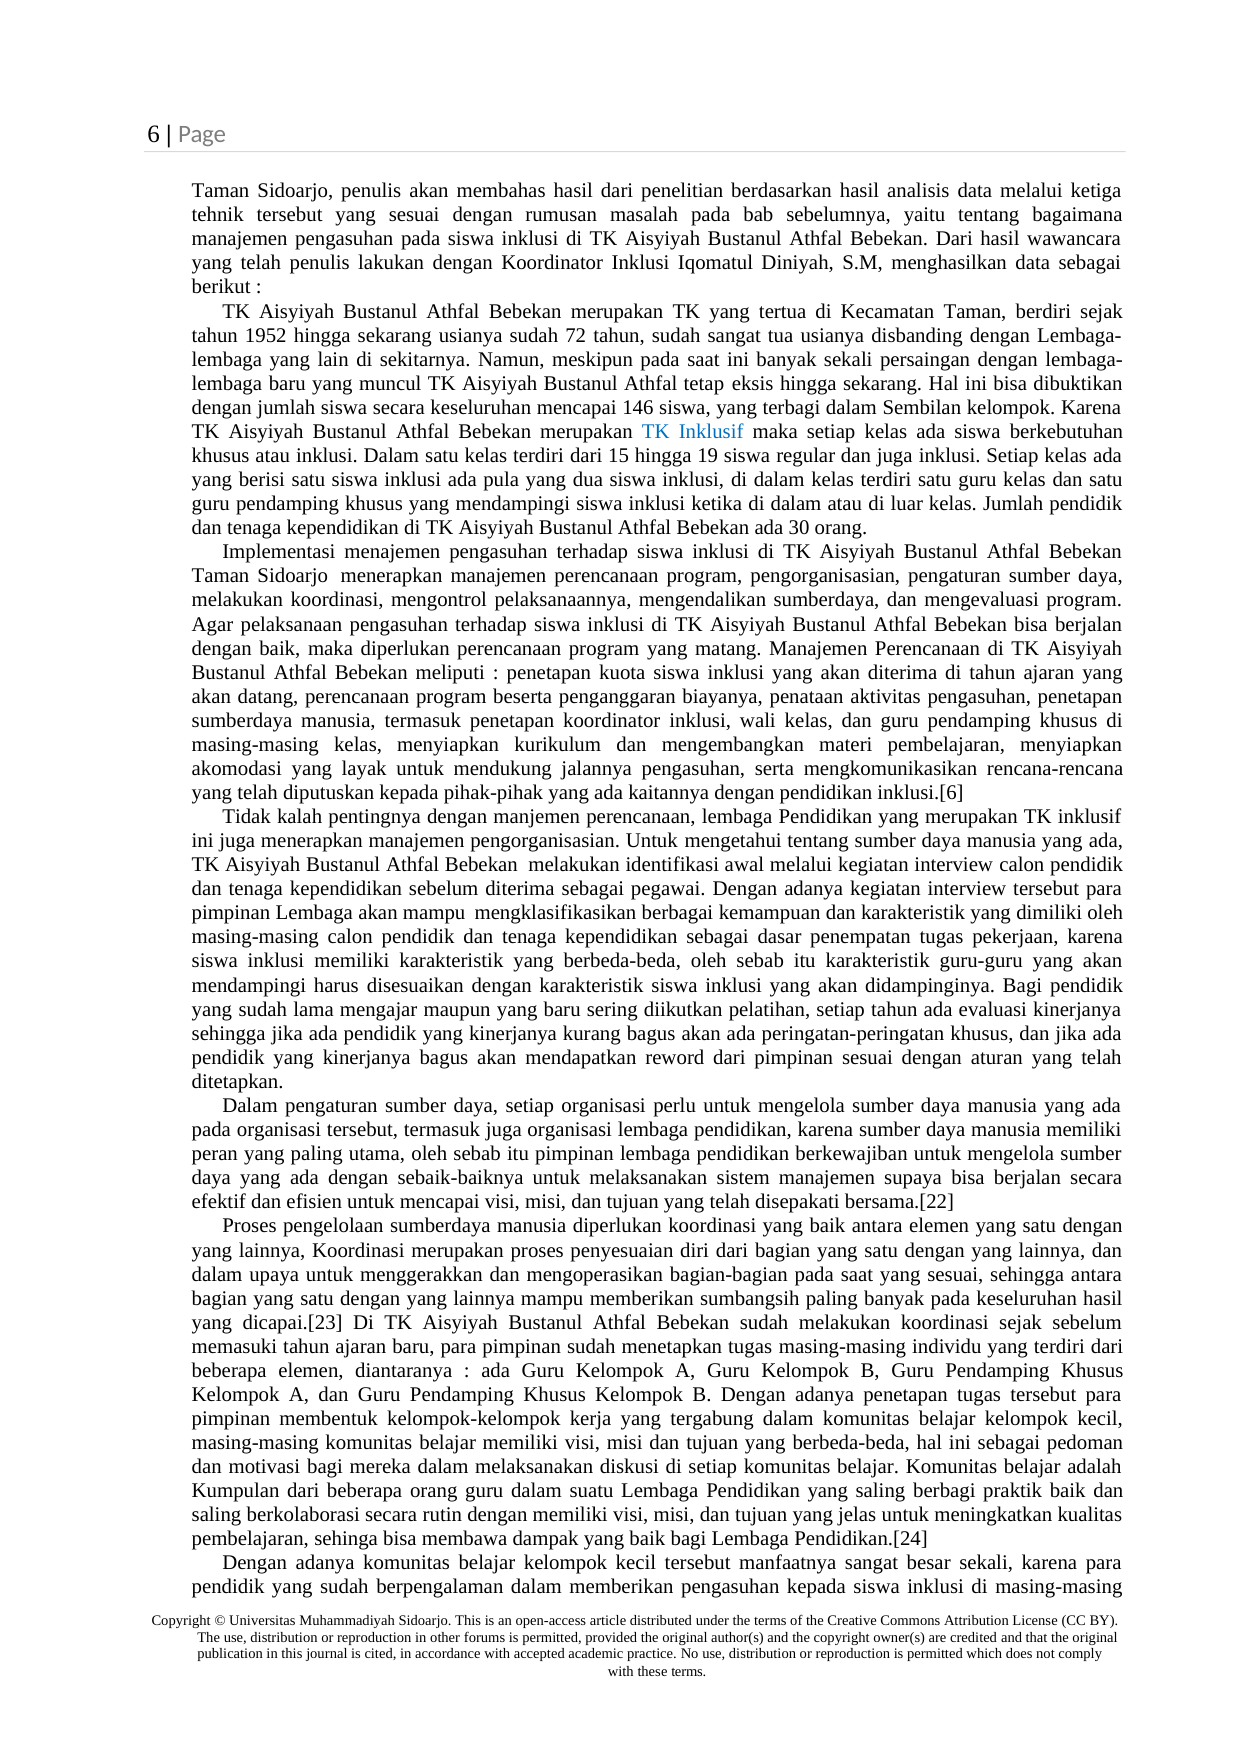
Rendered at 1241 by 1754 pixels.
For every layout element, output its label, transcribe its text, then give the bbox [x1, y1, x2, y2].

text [191, 1551, 1123, 1598]
text Taman Sidoarjo, penulis akan membahas hasil dari penelitian berdasarkan hasil analisis data melalui ketiga tehnik tersebut yang sesuai dengan rumusan masalah pada bab sebelumnya, yaitu tentang bagaimana manajemen pengasuhan pada siswa inklusi di TK Aisyiyah Bustanul Athfal Bebekan. Dari hasil wawancara yang telah penulis lakukan dengan Koordinator Inklusi Iqomatul Diniyah, S.M, menghasilkan data sebagai berikut : [191, 178, 1123, 298]
text Implementasi menajemen pengasuhan terhadap siswa inklusi di TK Aisyiyah Bustanul Athfal Bebekan Taman Sidoarjo menerapkan manajemen perencanaan program, pengorganisasian, pengaturan sumber daya, melakukan koordinasi, mengontrol pelaksanaannya, mengendalikan sumberdaya, dan mengevaluasi program. Agar pelaksanaan pengasuhan terhadap siswa inklusi di TK Aisyiyah Bustanul Athfal Bebekan bisa berjalan dengan baik, maka diperlukan perencanaan program yang matang. Manajemen Perencanaan di TK Aisyiyah Bustanul Athfal Bebekan meliputi : penetapan kuota siswa inklusi yang akan diterima di tahun ajaran yang akan datang, perencanaan program beserta penganggaran biayanya, penataan aktivitas pengasuhan, penetapan sumberdaya manusia, termasuk penetapan koordinator inklusi, wali kelas, dan guru pendamping khusus di masing-masing kelas, menyiapkan kurikulum dan mengembangkan materi pembelajaran, menyiapkan akomodasi yang layak untuk mendukung jalannya pengasuhan, serta mengkomunikasikan rencana-rencana yang telah diputuskan kepada pihak-pihak yang ada kaitannya dengan pendidikan inklusi.[6] [191, 539, 1123, 804]
text Dalam pengaturan sumber daya, setiap organisasi perlu untuk mengelola sumber daya manusia yang ada pada organisasi tersebut, termasuk juga organisasi lembaga pendidikan, karena sumber daya manusia memiliki peran yang paling utama, oleh sebab itu pimpinan lembaga pendidikan berkewajiban untuk mengelola sumber daya yang ada dengan sebaik-baiknya untuk melaksanakan sistem manajemen supaya bisa berjalan secara efektif dan efisien untuk mencapai visi, misi, dan tujuan yang telah disepakati bersama.[22] [191, 1093, 1123, 1213]
text TK Aisyiyah Bustanul Athfal Bebekan merupakan TK yang tertua di Kecamatan Taman, berdiri sejak tahun 1952 hingga sekarang usianya sudah 72 tahun, sudah sangat tua usianya disbanding dengan Lembaga-lembaga yang lain di sekitarnya. Namun, meskipun pada saat ini banyak sekali persaingan dengan lembaga-lembaga baru yang muncul TK Aisyiyah Bustanul Athfal tetap eksis hingga sekarang. Hal ini bisa dibuktikan dengan jumlah siswa secara keseluruhan mencapai 146 siswa, yang terbagi dalam Sembilan kelompok. Karena TK Aisyiyah Bustanul Athfal Bebekan merupakan TK Inklusif maka setiap kelas ada siswa berkebutuhan khusus atau inklusi. Dalam satu kelas terdiri dari 15 hingga 19 siswa regular dan juga inklusi. Setiap kelas ada yang berisi satu siswa inklusi ada pula yang dua siswa inklusi, di dalam kelas terdiri satu guru kelas dan satu guru pendamping khusus yang mendampingi siswa inklusi ketika di dalam atau di luar kelas. Jumlah pendidik dan tenaga kependidikan di TK Aisyiyah Bustanul Athfal Bebekan ada 30 orang. [191, 299, 1123, 539]
text Proses pengelolaan sumberdaya manusia diperlukan koordinasi yang baik antara elemen yang satu dengan yang lainnya, Koordinasi merupakan proses penyesuaian diri dari bagian yang satu dengan yang lainnya, dan dalam upaya untuk menggerakkan dan mengoperasikan bagian-bagian pada saat yang sesuai, sehingga antara bagian yang satu dengan yang lainnya mampu memberikan sumbangsih paling banyak pada keseluruhan hasil yang dicapai.[23] Di TK Aisyiyah Bustanul Athfal Bebekan sudah melakukan koordinasi sejak sebelum memasuki tahun ajaran baru, para pimpinan sudah menetapkan tugas masing-masing individu yang terdiri dari beberapa elemen, diantaranya : ada Guru Kelompok A, Guru Kelompok B, Guru Pendamping Khusus Kelompok A, dan Guru Pendamping Khusus Kelompok B. Dengan adanya penetapan tugas tersebut para pimpinan membentuk kelompok-kelompok kerja yang tergabung dalam komunitas belajar kelompok kecil, masing-masing komunitas belajar memiliki visi, misi dan tujuan yang berbeda-beda, hal ini sebagai pedoman dan motivasi bagi mereka dalam melaksanakan diskusi di setiap komunitas belajar. Komunitas belajar adalah Kumpulan dari beberapa orang guru dalam suatu Lembaga Pendidikan yang saling berbagi praktik baik dan saling berkolaborasi secara rutin dengan memiliki visi, misi, dan tujuan yang jelas untuk meningkatkan kualitas pembelajaran, sehinga bisa membawa dampak yang baik bagi Lembaga Pendidikan.[24] [191, 1213, 1123, 1550]
text Tidak kalah pentingnya dengan manjemen perencanaan, lembaga Pendidikan yang merupakan TK inklusif ini juga menerapkan manajemen pengorganisasian. Untuk mengetahui tentang sumber daya manusia yang ada, TK Aisyiyah Bustanul Athfal Bebekan melakukan identifikasi awal melalui kegiatan interview calon pendidik dan tenaga kependidikan sebelum diterima sebagai pegawai. Dengan adanya kegiatan interview tersebut para pimpinan Lembaga akan mampu mengklasifikasikan berbagai kemampuan dan karakteristik yang dimiliki oleh masing-masing calon pendidik dan tenaga kependidikan sebagai dasar penempatan tugas pekerjaan, karena siswa inklusi memiliki karakteristik yang berbeda-beda, oleh sebab itu karakteristik guru-guru yang akan mendampingi harus disesuaikan dengan karakteristik siswa inklusi yang akan didampinginya. Bagi pendidik yang sudah lama mengajar maupun yang baru sering diikutkan pelatihan, setiap tahun ada evaluasi kinerjanya sehingga jika ada pendidik yang kinerjanya kurang bagus akan ada peringatan-peringatan khusus, dan jika ada pendidik yang kinerjanya bagus akan mendapatkan reword dari pimpinan sesuai dengan aturan yang telah ditetapkan. [191, 804, 1123, 1093]
